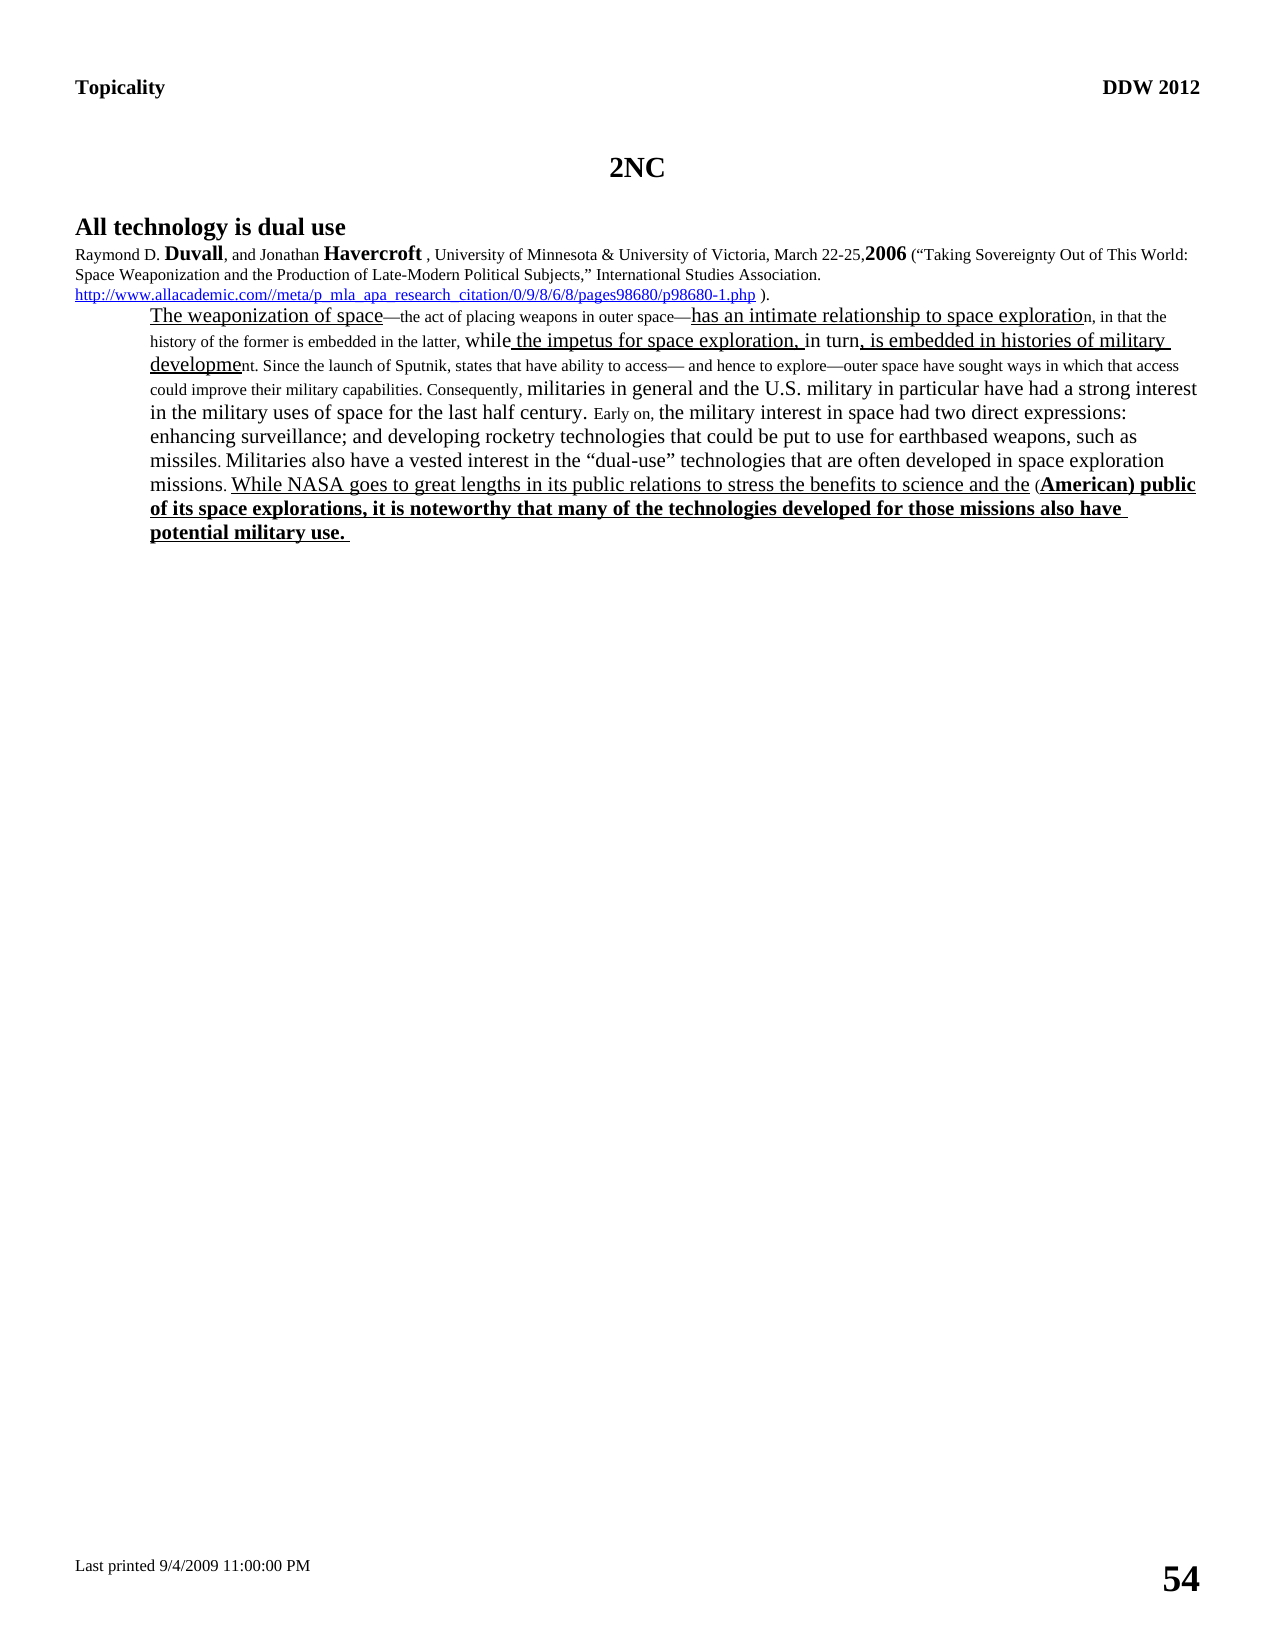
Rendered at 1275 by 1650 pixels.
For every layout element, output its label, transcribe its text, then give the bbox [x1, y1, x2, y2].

text Raymond D. Duvall, and Jonathan Havercroft , University of Minnesota & University of Victoria, March 22-25,2006 (“Taking Sovereignty Out of This World: Space Weaponization and the Production of Late-Modern Political Subjects,” International Studies Association. http://www.allacademic.com//meta/p_mla_apa_research_citation/0/9/8/6/8/pages98680/p98680-1.php ). [75, 241, 1200, 303]
subtitle 2NC [75, 150, 1200, 183]
text All technology is dual use [75, 212, 1200, 241]
text The weaponization of space—the act of placing weapons in outer space—has an intimate relationship to space exploration, in that the history of the former is embedded in the latter, while the impetus for space exploration, in turn, is embedded in histories of military development. Since the launch of Sputnik, states that have ability to access— and hence to explore—outer space have sought ways in which that access could improve their military capabilities. Consequently, militaries in general and the U.S. military in particular have had a strong interest in the military uses of space for the last half century. Early on, the military interest in space had two direct expressions: enhancing surveillance; and developing rocketry technologies that could be put to use for earthbased weapons, such as missiles. Militaries also have a vested interest in the “dual-use” technologies that are often developed in space exploration missions. While NASA goes to great lengths in its public relations to stress the benefits to science and the (American) public of its space explorations, it is noteworthy that many of the technologies developed for those missions also have potential military use. [150, 303, 1200, 544]
